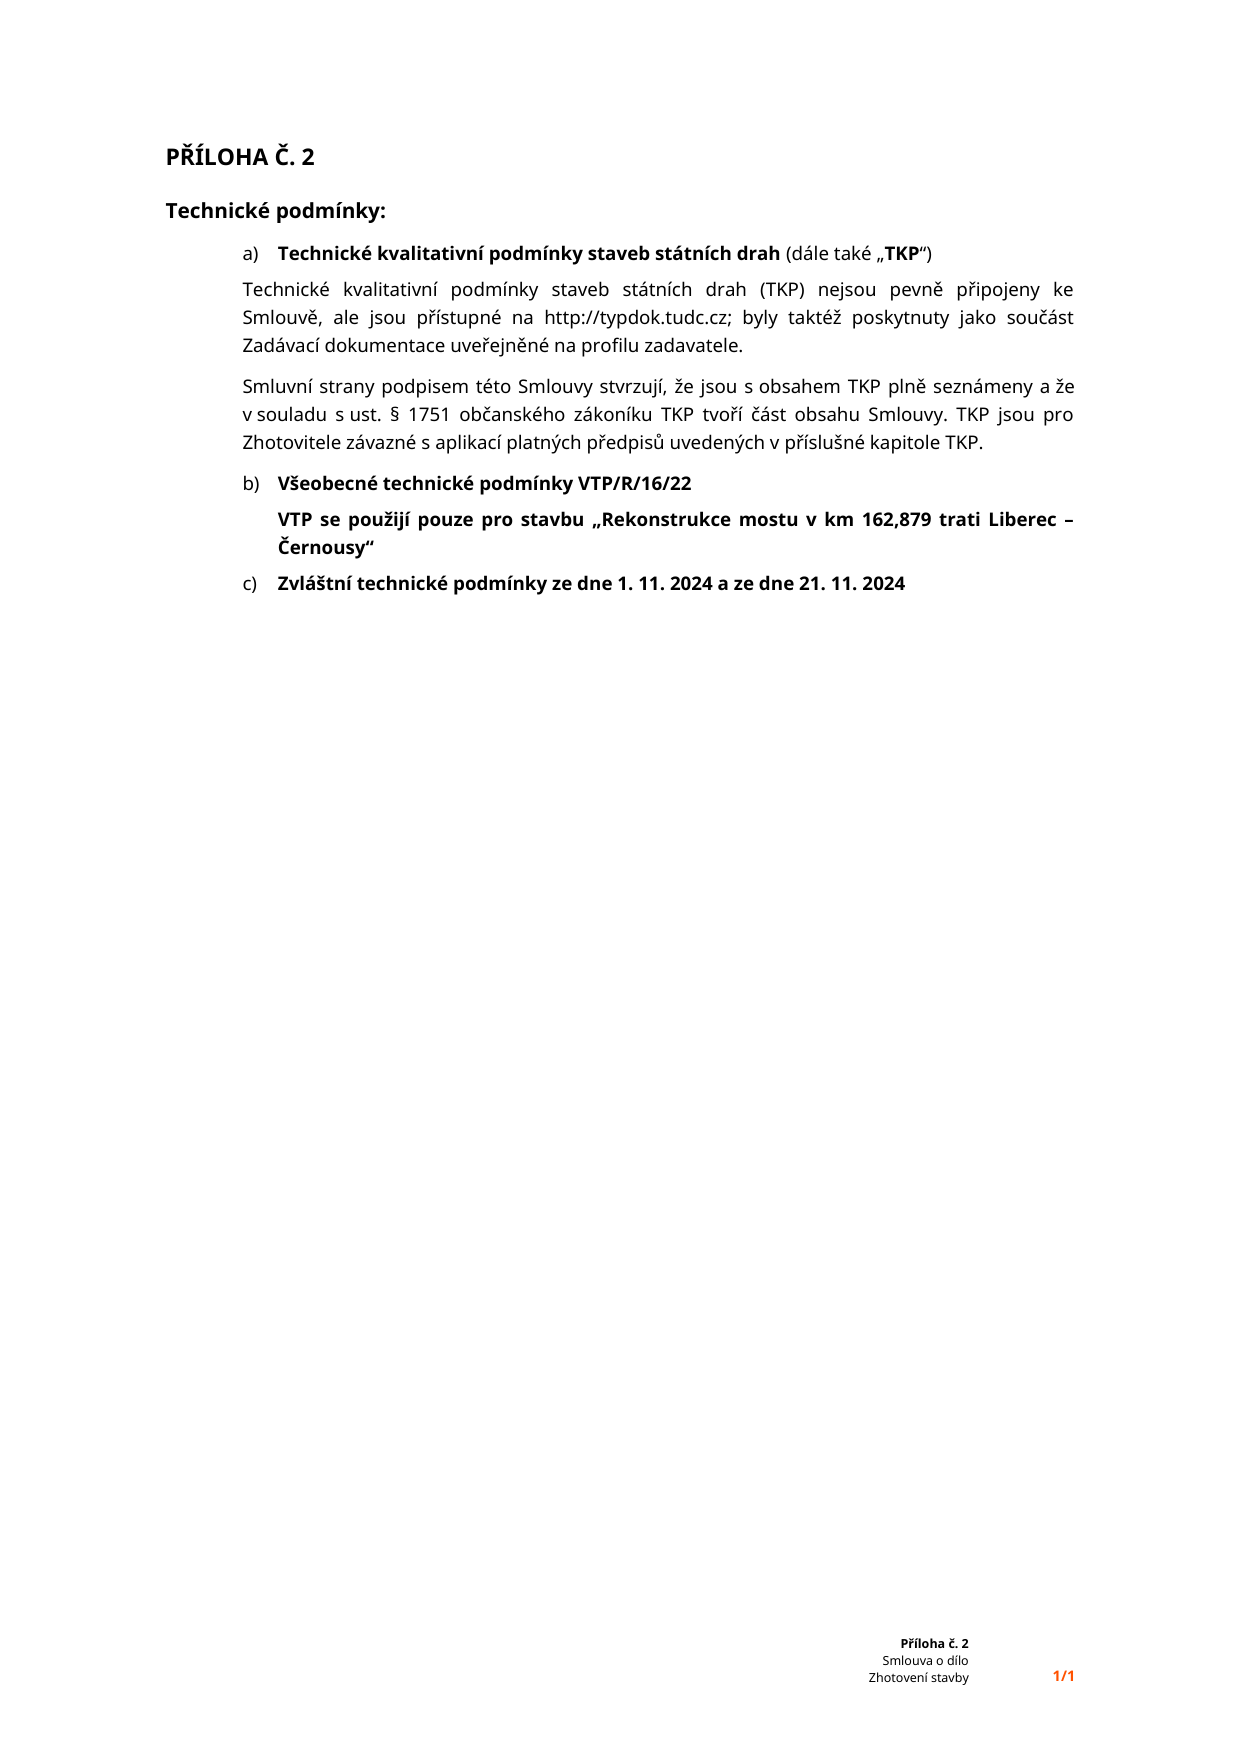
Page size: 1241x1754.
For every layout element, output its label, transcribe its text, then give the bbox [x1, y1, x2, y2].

text Technické podmínky: [165, 197, 1075, 225]
text Smluvní strany podpisem této Smlouvy stvrzují, že jsou s obsahem TKP plně seznámeny a že v souladu s ust. § 1751 občanského zákoníku TKP tvoří část obsahu Smlouvy. TKP jsou pro Zhotovitele závazné s aplikací platných předpisů uvedených v příslušné kapitole TKP. [242, 373, 1075, 455]
list Zvláštní technické podmínky ze dne 1. 11. 2024 a ze dne 21. 11. 2024 [242, 571, 1075, 596]
text Technické kvalitativní podmínky staveb státních drah (TKP) nejsou pevně připojeny ke Smlouvě, ale jsou přístupné na http://typdok.tudc.cz; byly taktéž poskytnuty jako součást Zadávací dokumentace uveřejněné na profilu zadavatele. [242, 277, 1075, 358]
list Všeobecné technické podmínky VTP/R/16/22 [242, 470, 1075, 495]
text Příloha č. 2 [165, 141, 1075, 173]
list Technické kvalitativní podmínky staveb státních drah (dále také „TKP“) [242, 240, 1075, 266]
list VTP se použijí pouze pro stavbu „Rekonstrukce mostu v km 162,879 trati Liberec – Černousy“ [278, 506, 1075, 560]
